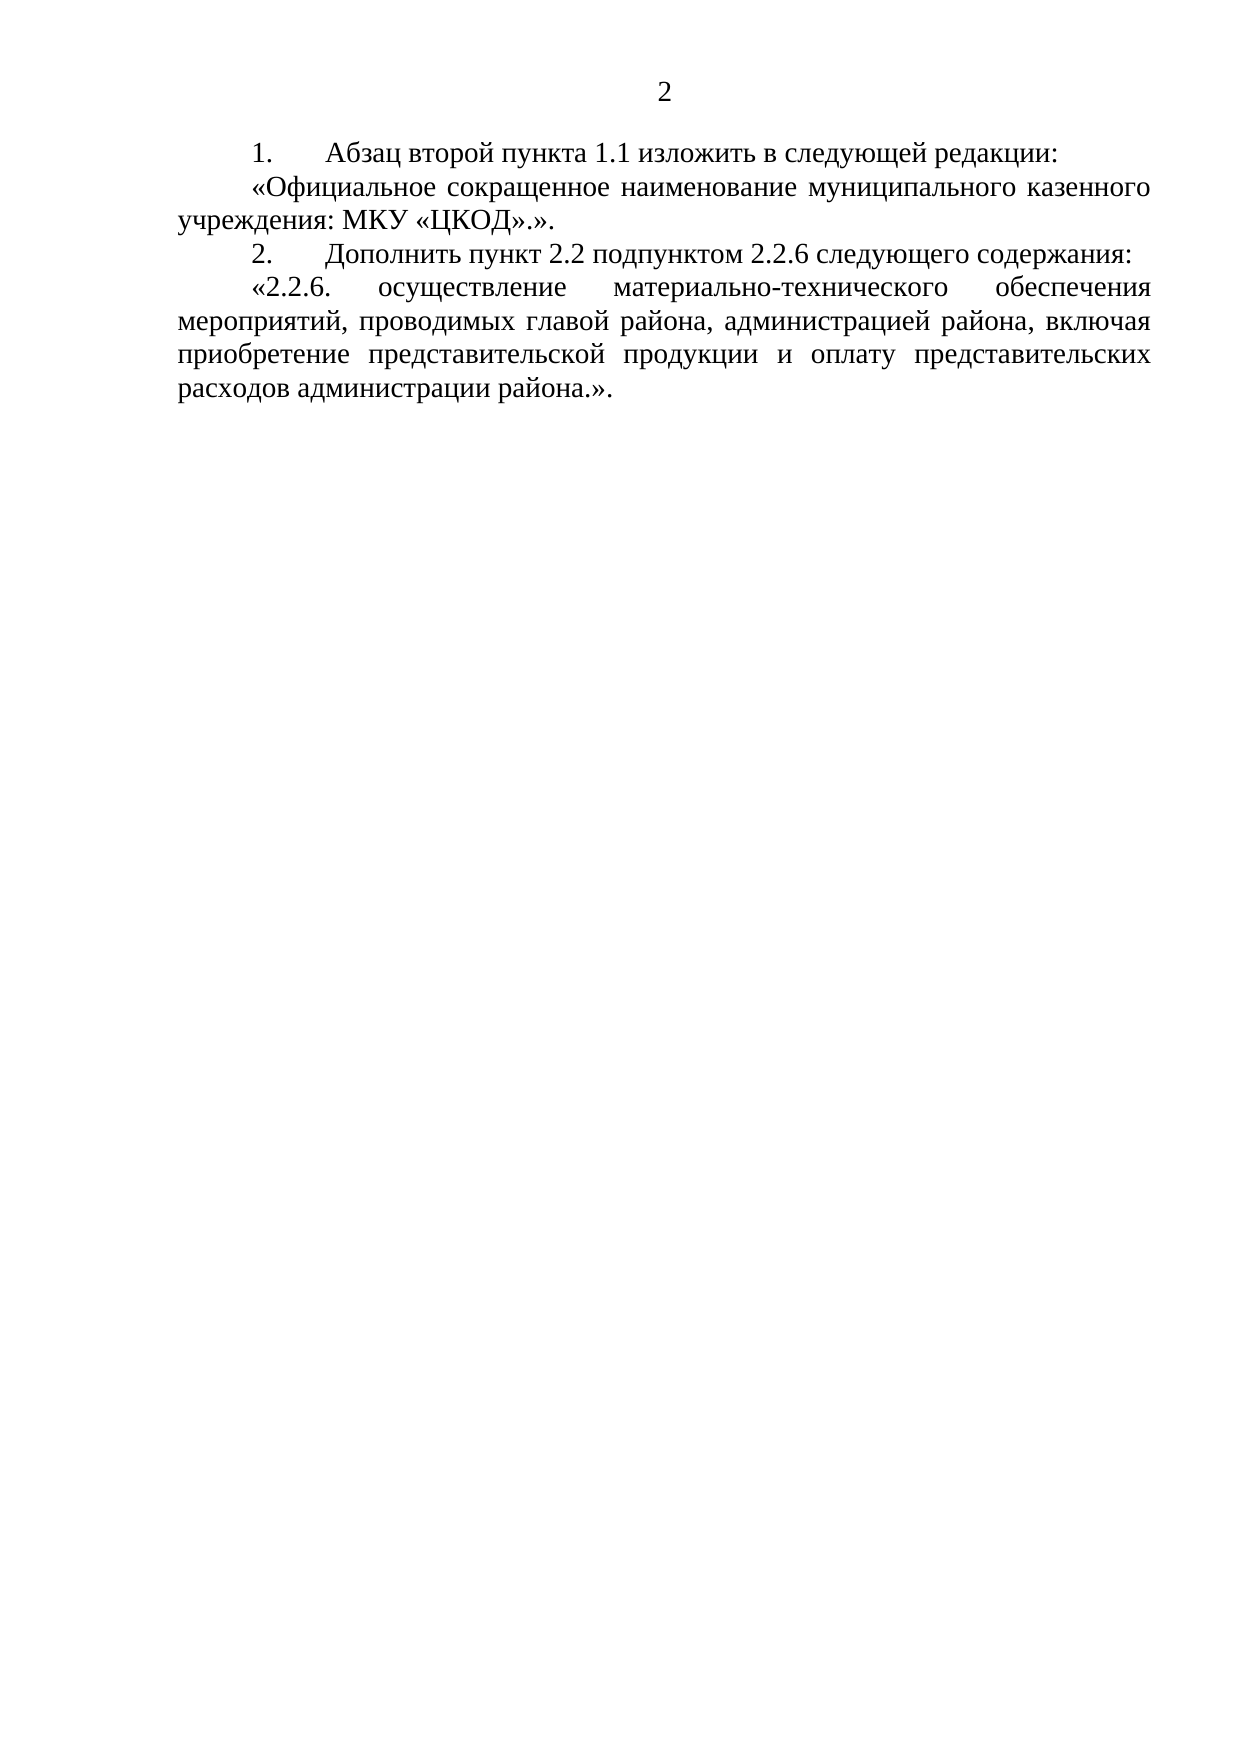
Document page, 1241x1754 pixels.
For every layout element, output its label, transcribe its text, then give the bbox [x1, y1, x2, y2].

list Абзац второй пункта 1.1 изложить в следующей редакции: [177, 135, 1152, 169]
list Дополнить пункт 2.2 подпунктом 2.2.6 следующего содержания: [177, 236, 1152, 269]
text «2.2.6. осуществление материально-технического обеспечения мероприятий, проводимых главой района, администрацией района, включая приобретение представительской продукции и оплату представительских расходов администрации района.». [177, 269, 1152, 404]
list «Официальное сокращенное наименование муниципального казенного учреждения: МКУ «ЦКОД».». [177, 169, 1152, 236]
